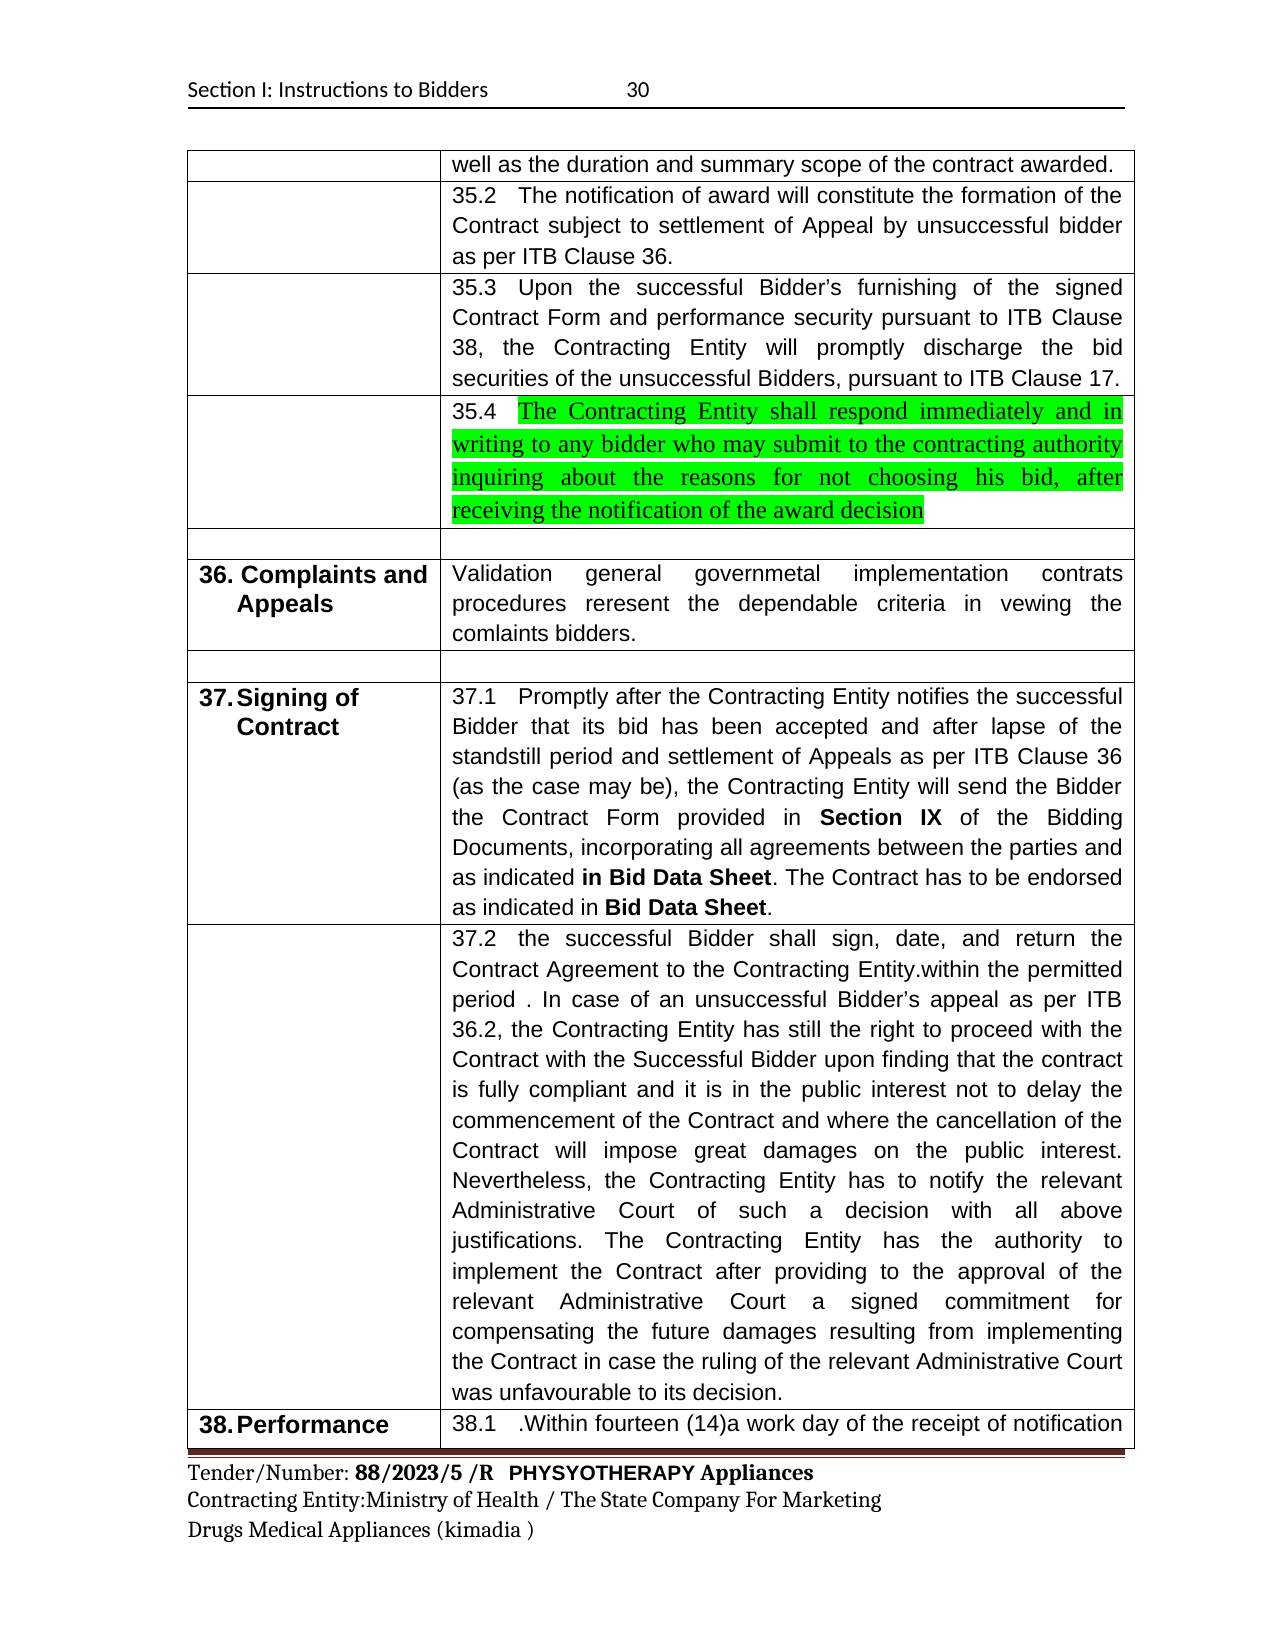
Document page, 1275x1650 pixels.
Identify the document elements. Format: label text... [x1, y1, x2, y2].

table_cell 36. Complaints and Appeals [188, 560, 440, 650]
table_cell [441, 1410, 1134, 1448]
table_cell 37. Signing of Contract [188, 683, 440, 924]
table_cell 37.2 the successful Bidder shall sign, date, and return the Contract Agreement to the Contracting Entity.within the permitted period . In case of an unsuccessful Bidder’s appeal as per ITB 36.2, the Contracting Entity has still the right to proceed with the Contract with the Successful Bidder upon finding that the contract is fully compliant and it is in the public interest not to delay the commencement of the Contract and where the cancellation of the Contract will impose great damages on the public interest. Nevertheless, the Contracting Entity has to notify the relevant Administrative Court of such a decision with all above justifications. The Contracting Entity has the authority to implement the Contract after providing to the approval of the relevant Administrative Court a signed commitment for compensating the future damages resulting from implementing the Contract in case the ruling of the relevant Administrative Court was unfavourable to its decision. [441, 925, 1134, 1409]
table_cell [188, 396, 440, 527]
table_cell [188, 274, 440, 395]
table_cell 35.4 The Contracting Entity shall respond immediately and in writing to any bidder who may submit to the contracting authority inquiring about the reasons for not choosing his bid, after receiving the notification of the award decision [441, 396, 1134, 527]
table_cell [441, 151, 1134, 181]
table_cell 35.3 Upon the successful Bidder’s furnishing of the signed Contract Form and performance security pursuant to ITB Clause 38, the Contracting Entity will promptly discharge the bid securities of the unsuccessful Bidders, pursuant to ITB Clause 17. [441, 274, 1134, 395]
table_cell [188, 529, 440, 559]
table_cell [188, 651, 440, 682]
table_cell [188, 151, 440, 181]
table_cell [441, 651, 1134, 682]
table_cell 35.2 The notification of award will constitute the formation of the Contract subject to settlement of Appeal by unsuccessful bidder as per ITB Clause 36. [441, 182, 1134, 273]
table_cell [188, 182, 440, 273]
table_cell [188, 1410, 440, 1448]
table_cell Validation general governmetal implementation contrats procedures reresent the dependable criteria in vewing the comlaints bidders. [441, 560, 1134, 650]
table_cell 37.1 Promptly after the Contracting Entity notifies the successful Bidder that its bid has been accepted and after lapse of the standstill period and settlement of Appeals as per ITB Clause 36 (as the case may be), the Contracting Entity will send the Bidder the Contract Form provided in Section IX of the Bidding Documents, incorporating all agreements between the parties and as indicated in Bid Data Sheet. The Contract has to be endorsed as indicated in Bid Data Sheet. [441, 683, 1134, 924]
table_cell [188, 925, 440, 1409]
table_cell [441, 529, 1134, 559]
